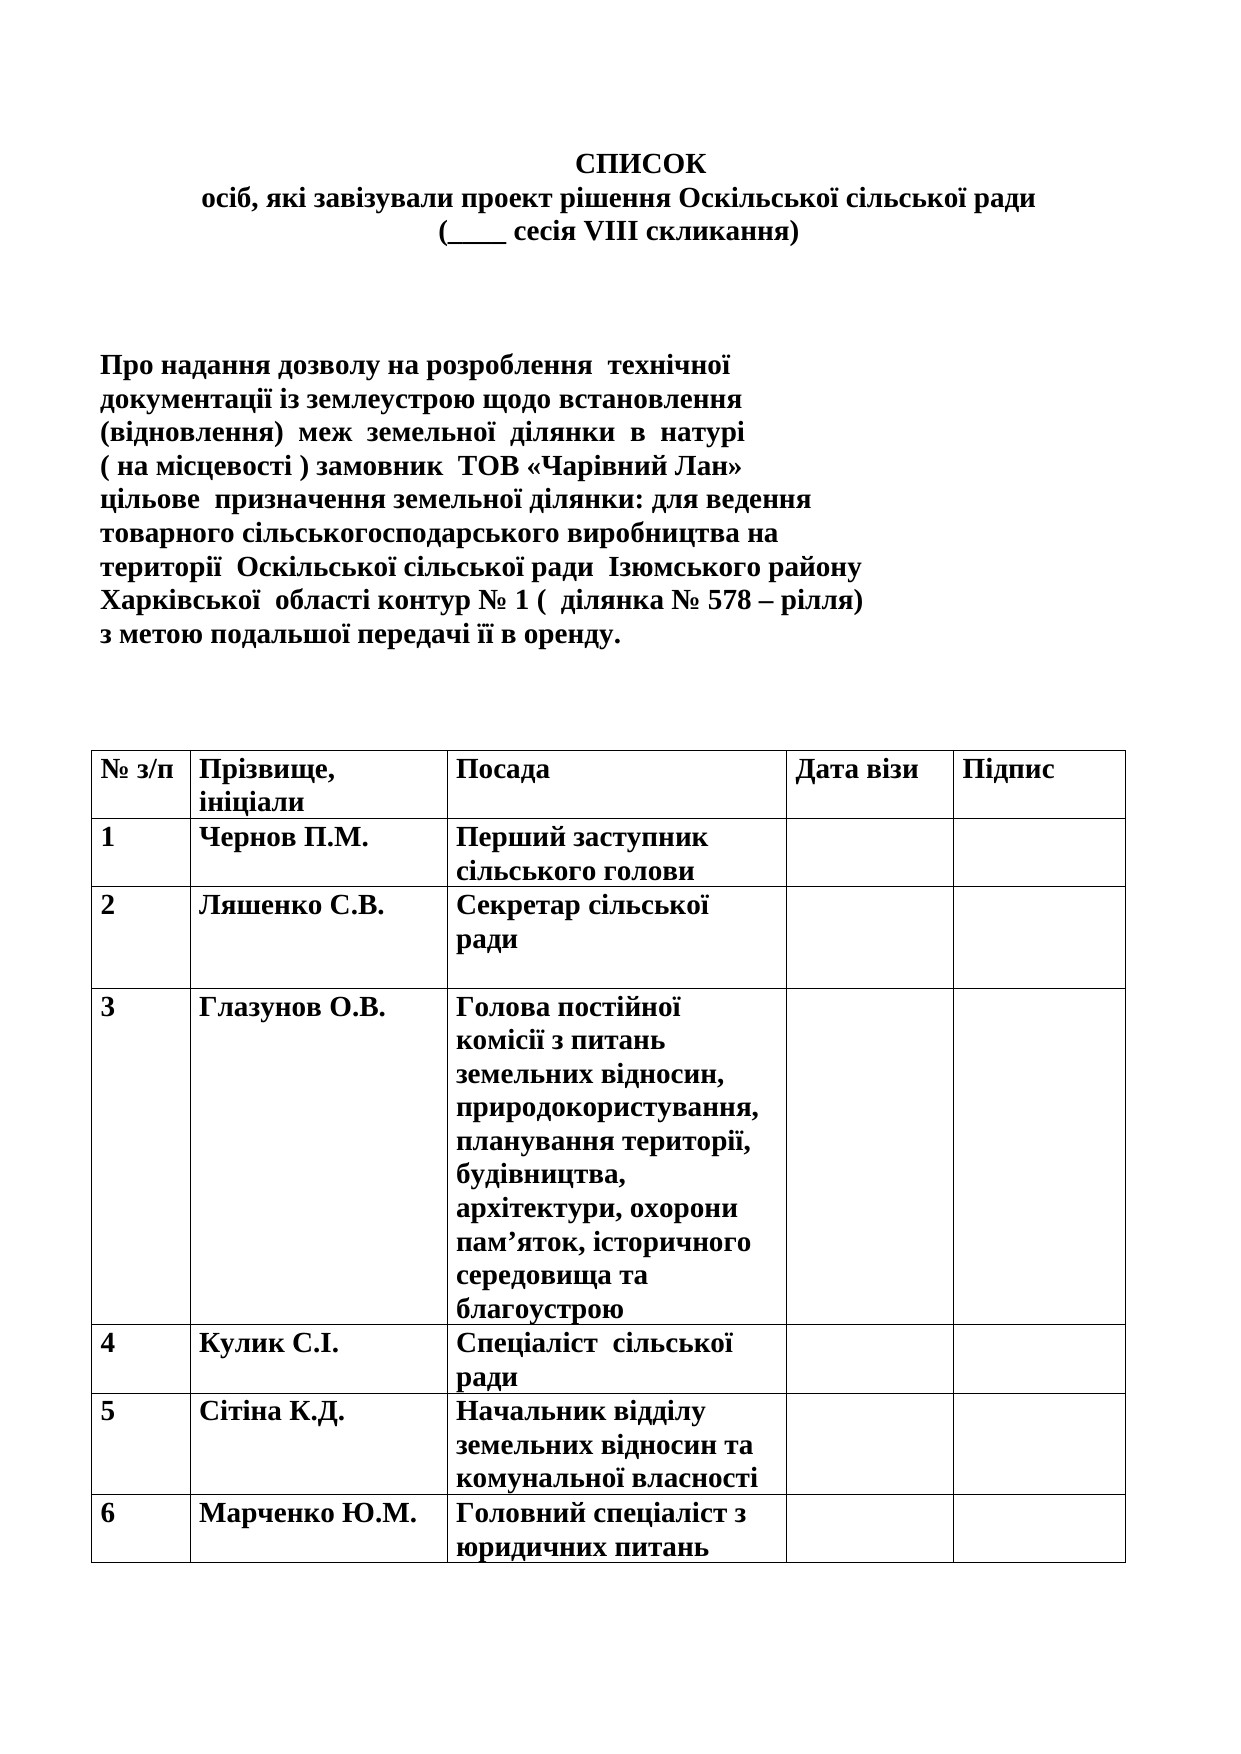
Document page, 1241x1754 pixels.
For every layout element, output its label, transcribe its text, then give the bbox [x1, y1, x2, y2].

table_cell 2 [92, 887, 190, 988]
table_cell Голова постійної комісії з питань земельних відносин, природокористування, планування території, будівництва, архітектури, охорони пам’яток, історичного середовища та благоустрою [448, 989, 786, 1324]
table_cell Секретар сільської ради [448, 887, 786, 988]
text Харківської області контур № 1 ( ділянка № 578 – рілля) [100, 582, 1137, 616]
table_cell 6 [92, 1495, 190, 1562]
table_cell Сітіна К.Д. [191, 1394, 447, 1494]
text осіб, які завізували проект рішення Оскільської сільської ради [100, 180, 1137, 213]
table_cell [787, 989, 953, 1324]
table_cell [954, 989, 1125, 1324]
text цільове призначення земельної ділянки: для ведення [100, 482, 1137, 515]
table_cell [954, 1394, 1125, 1494]
table_cell [954, 819, 1125, 886]
text (____ сесія VIІІ скликання) [100, 213, 1137, 247]
text ( на місцевості ) замовник ТОВ «Чарівний Лан» [100, 448, 1137, 482]
table_cell Перший заступник сільського голови [448, 819, 786, 886]
table_cell Головний спеціаліст з юридичних питань [448, 1495, 786, 1562]
table_header Прізвище, ініціали [191, 751, 447, 818]
table_cell [787, 1325, 953, 1392]
table_cell Ляшенко С.В. [191, 887, 447, 988]
text Про надання дозволу на розроблення технічної [100, 347, 1137, 381]
table_cell 1 [92, 819, 190, 886]
text СПИСОК [100, 146, 1137, 180]
text документації із землеустрою щодо встановлення [100, 381, 1137, 414]
table_cell [787, 819, 953, 886]
table_cell 3 [92, 989, 190, 1324]
table_cell Кулик С.І. [191, 1325, 447, 1392]
table_cell [787, 1394, 953, 1494]
table_cell Марченко Ю.М. [191, 1495, 447, 1562]
table_cell Чернов П.М. [191, 819, 447, 886]
text товарного сільськогосподарського виробництва на [100, 515, 1137, 549]
table_cell [954, 1325, 1125, 1392]
table_cell [787, 1495, 953, 1562]
table_cell [954, 1495, 1125, 1562]
table_header № з/п [92, 751, 190, 818]
table_cell 4 [92, 1325, 190, 1392]
table_cell Начальник відділу земельних відносин та комунальної власності [448, 1394, 786, 1494]
table_cell [954, 887, 1125, 988]
table_header Підпис [954, 751, 1125, 818]
table_header Посада [448, 751, 786, 818]
table_cell [787, 887, 953, 988]
text території Оскільської сільської ради Ізюмського району [100, 549, 1137, 582]
text з метою подальшої передачі її в оренду. [100, 616, 1137, 649]
table_header Дата візи [787, 751, 953, 818]
table_cell 5 [92, 1394, 190, 1494]
text (відновлення) меж земельної ділянки в натурі [100, 414, 1137, 448]
table_cell Спеціаліст сільської ради [448, 1325, 786, 1392]
table_cell Глазунов О.В. [191, 989, 447, 1324]
